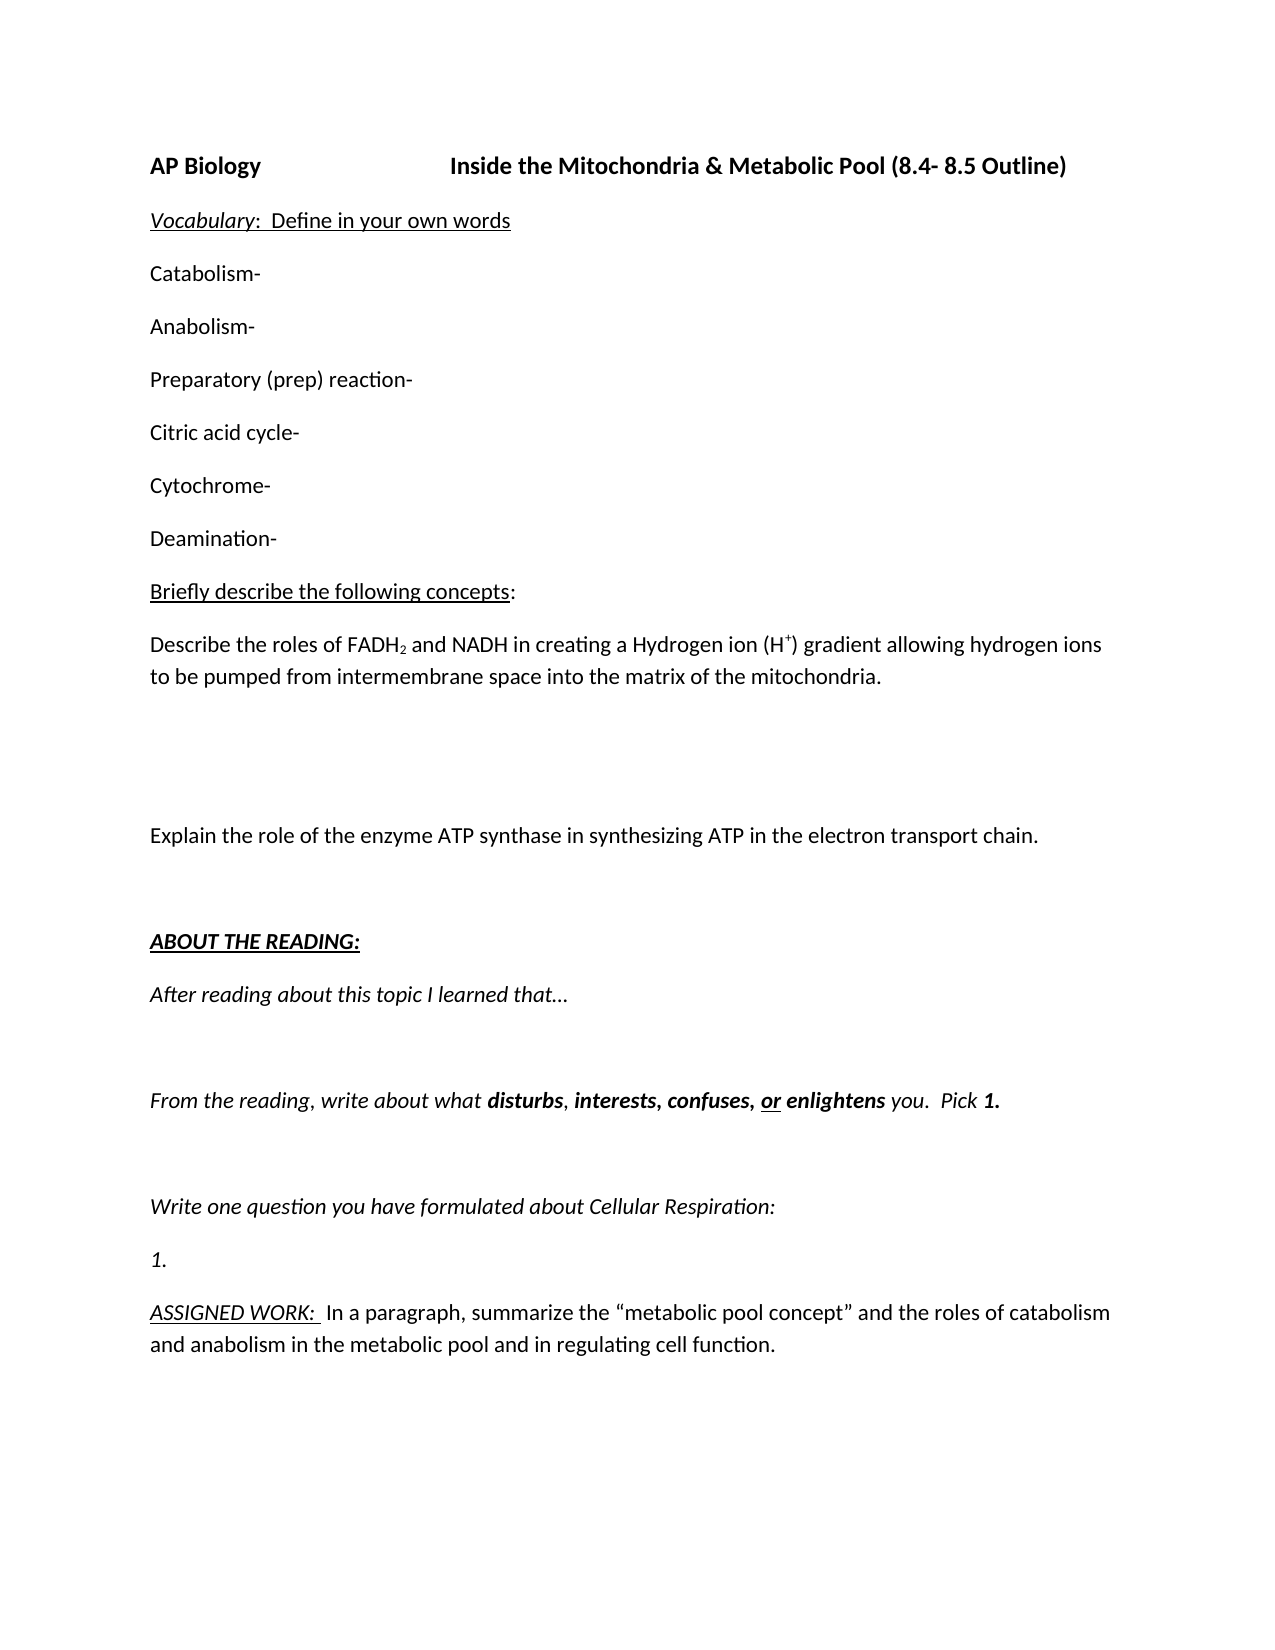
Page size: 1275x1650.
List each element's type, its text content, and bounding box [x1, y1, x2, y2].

text ASSIGNED WORK: In a paragraph, summarize the “metabolic pool concept” and the roles of catabolism and anabolism in the metabolic pool and in regulating cell function. [150, 1298, 1125, 1359]
text Deamination- [150, 524, 1125, 552]
text Describe the roles of FADH2 and NADH in creating a Hydrogen ion (H+) gradient allowing hydrogen ions to be pumped from intermembrane space into the matrix of the mitochondria. [150, 630, 1125, 690]
text From the reading, write about what disturbs, interests, confuses, or enlightens you. Pick 1. [150, 1086, 1125, 1114]
text ABOUT THE READING: [150, 927, 1125, 955]
text Catabolism- [150, 259, 1125, 287]
text Vocabulary: Define in your own words [150, 206, 1125, 234]
text Briefly describe the following concepts: [150, 577, 1125, 605]
text Citric acid cycle- [150, 418, 1125, 446]
text Write one question you have formulated about Cellular Respiration: [150, 1192, 1125, 1220]
text After reading about this topic I learned that… [150, 980, 1125, 1008]
text Anabolism- [150, 312, 1125, 340]
text Preparatory (prep) reaction- [150, 365, 1125, 393]
text 1. [150, 1245, 1125, 1273]
text AP Biology Inside the Mitochondria & Metabolic Pool (8.4- 8.5 Outline) [150, 150, 1125, 181]
text Cytochrome- [150, 471, 1125, 499]
text Explain the role of the enzyme ATP synthase in synthesizing ATP in the electron transport chain. [150, 821, 1125, 849]
